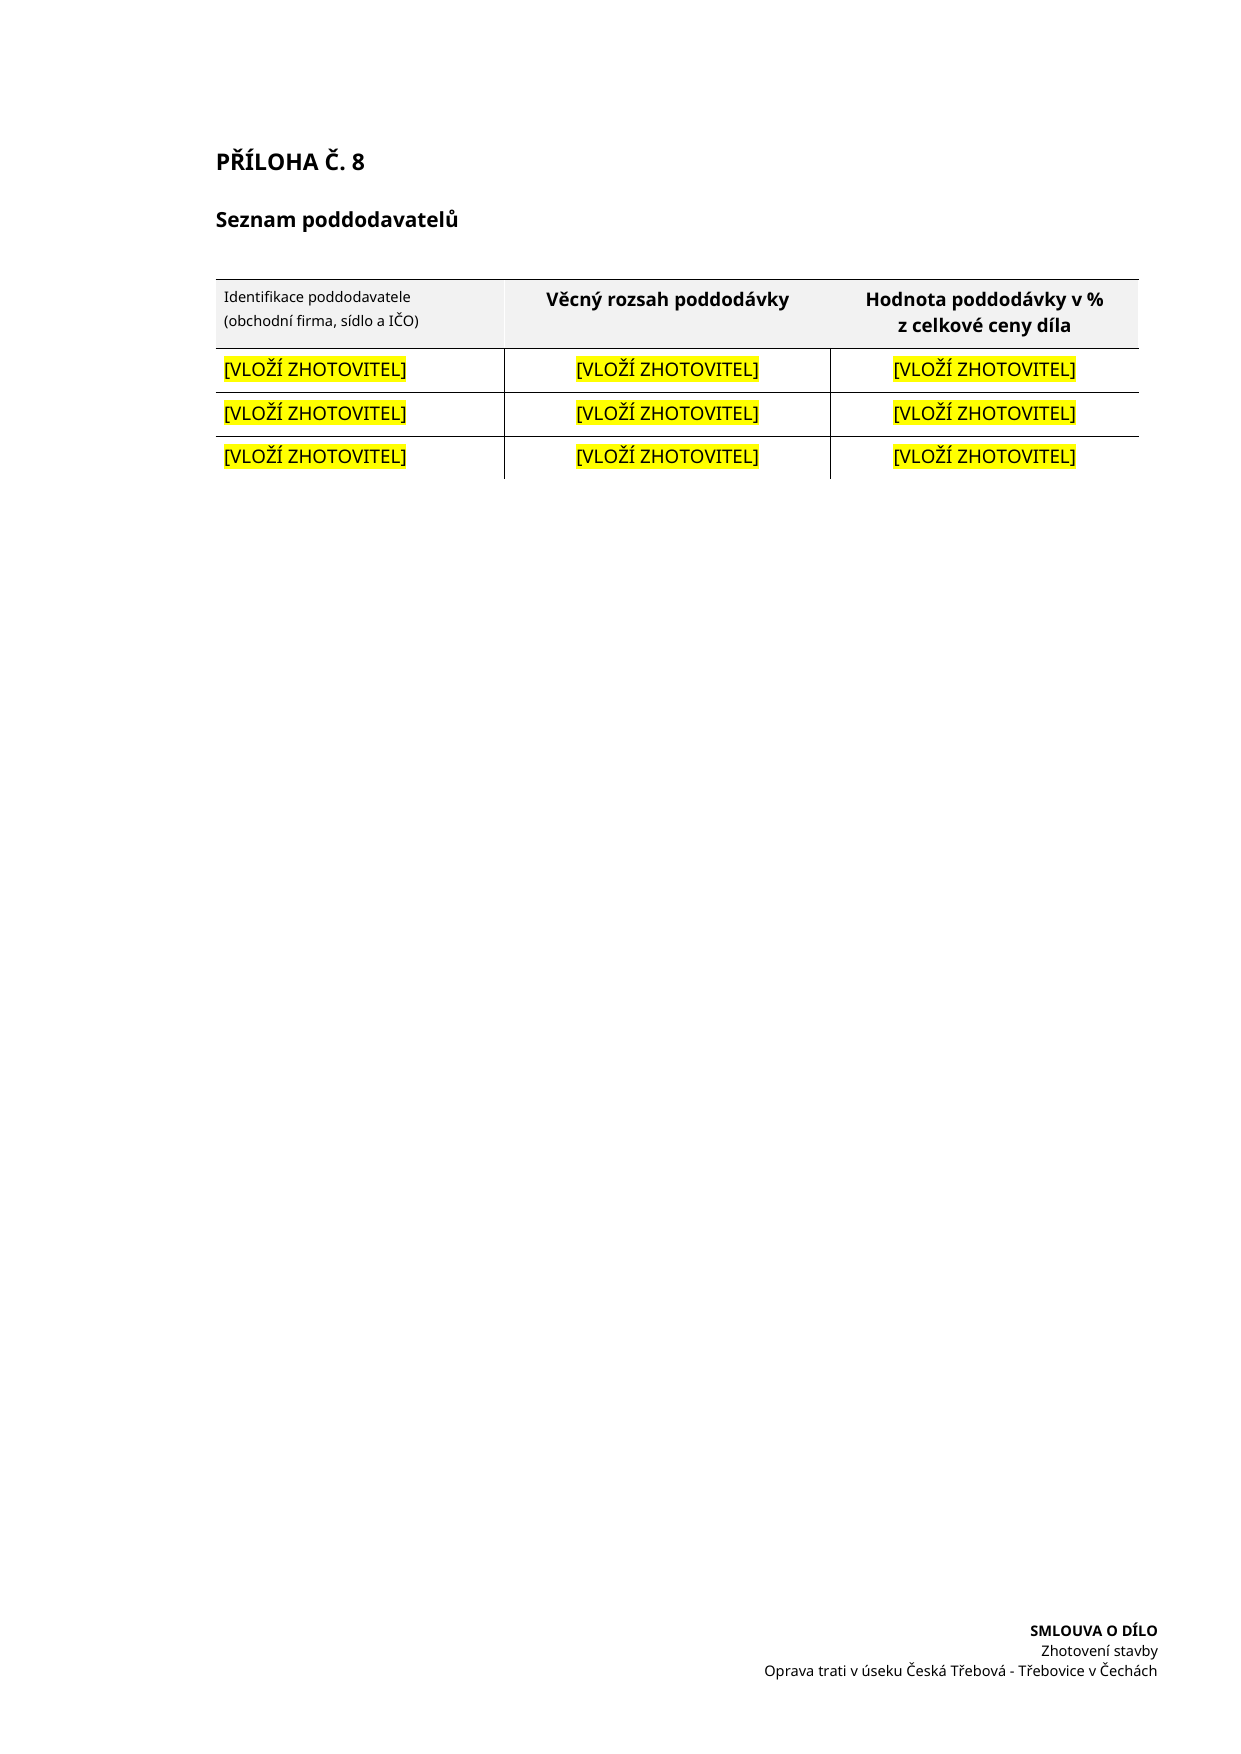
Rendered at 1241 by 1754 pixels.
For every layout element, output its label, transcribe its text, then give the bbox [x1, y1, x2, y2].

text Příloha č. 8 [216, 146, 1122, 177]
table_cell [VLOŽÍ ZHOTOVITEL] [216, 349, 504, 392]
table_header Identifikace poddodavatele (obchodní firma, sídlo a IČO) [216, 280, 504, 348]
table_cell [VLOŽÍ ZHOTOVITEL] [505, 393, 830, 436]
table_cell [VLOŽÍ ZHOTOVITEL] [831, 393, 1138, 436]
table_cell [VLOŽÍ ZHOTOVITEL] [505, 349, 830, 392]
table_header Hodnota poddodávky v % z celkové ceny díla [831, 280, 1138, 348]
text Seznam poddodavatelů [216, 205, 1122, 233]
table_cell [VLOŽÍ ZHOTOVITEL] [831, 349, 1138, 392]
table_cell [VLOŽÍ ZHOTOVITEL] [216, 437, 504, 479]
table_cell [VLOŽÍ ZHOTOVITEL] [831, 437, 1138, 479]
table_cell [VLOŽÍ ZHOTOVITEL] [216, 393, 504, 436]
table_header Věcný rozsah poddodávky [505, 280, 831, 348]
table_cell [VLOŽÍ ZHOTOVITEL] [505, 437, 830, 479]
